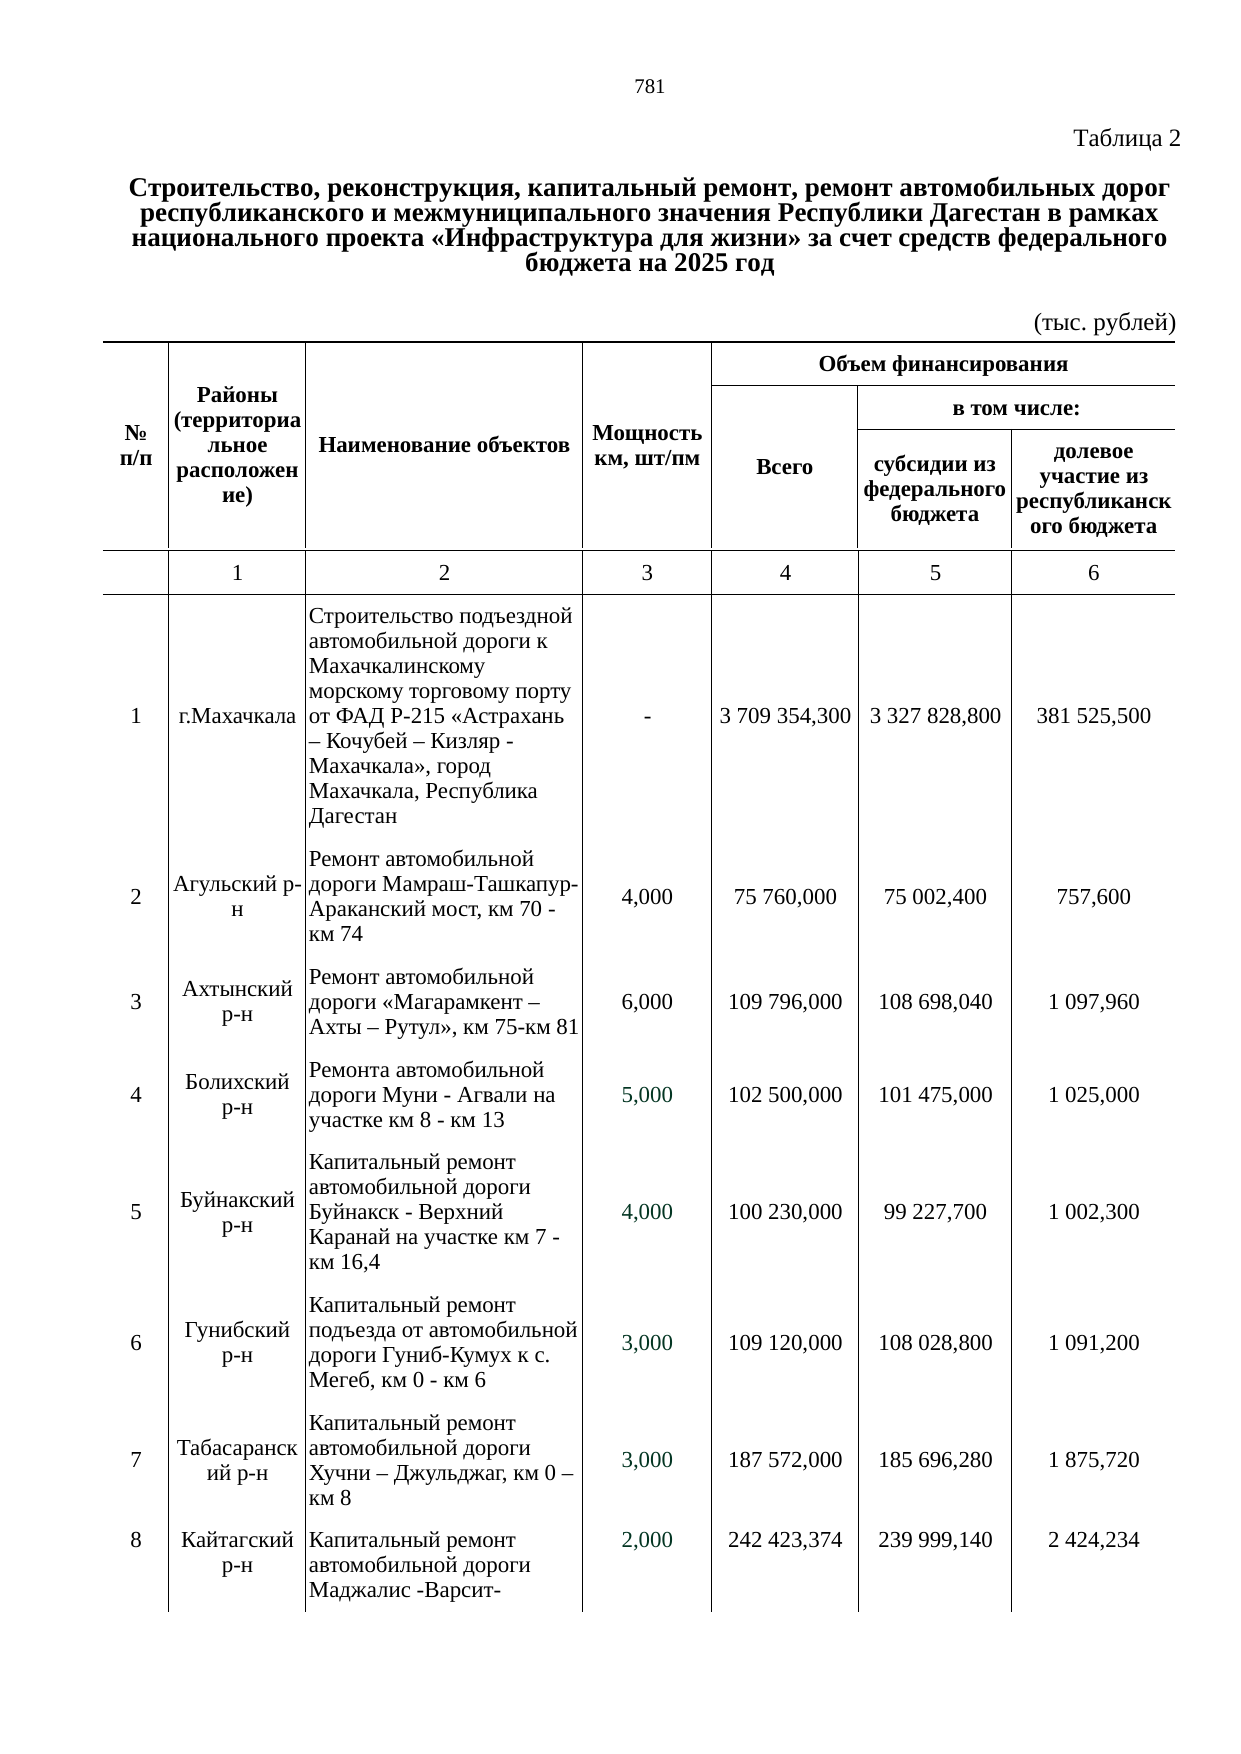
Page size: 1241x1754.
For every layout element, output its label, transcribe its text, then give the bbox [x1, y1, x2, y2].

table_cell Буйнакский р-н [169, 1141, 305, 1283]
table_cell 102 500,000 [712, 1048, 858, 1141]
table_cell 239 999,140 [859, 1519, 1011, 1612]
table_cell 5 [103, 1141, 168, 1283]
table_cell Всего [712, 386, 857, 548]
table_cell 108 698,040 [859, 955, 1011, 1048]
table_cell 6,000 [583, 955, 711, 1048]
table_cell 4 [103, 1048, 168, 1141]
table_cell 7 [103, 1401, 168, 1519]
table_cell 101 475,000 [859, 1048, 1011, 1141]
table_cell Ремонта автомобильной дороги Муни - Агвали на участке км 8 - км 13 [306, 1048, 582, 1141]
table_cell Болихский р-н [169, 1048, 305, 1141]
table_header Объем финансирования [712, 343, 1175, 385]
table_cell 3,000 [583, 1401, 711, 1519]
table_cell Ремонт автомобильной дороги «Магарамкент – Ахты – Рутул», км 75-км 81 [306, 955, 582, 1048]
table_cell Ремонт автомобильной дороги Мамраш-Ташкапур-Араканский мост, км 70 - км 74 [306, 838, 582, 955]
table_cell 5,000 [583, 1048, 711, 1141]
table_cell Гунибский р-н [169, 1284, 305, 1401]
table_header 5 [859, 551, 1011, 594]
table_cell 2,000 [583, 1519, 711, 1612]
table_cell 108 028,800 [859, 1284, 1011, 1401]
table_cell 185 696,280 [859, 1401, 1011, 1519]
table_header 3 [583, 551, 711, 594]
table_header [103, 551, 168, 594]
table_cell 1 091,200 [1012, 1284, 1175, 1401]
table_cell Капитальный ремонт автомобильной дороги Буйнакск - Верхний Каранай на участке км 7 - км 16,4 [306, 1141, 582, 1283]
table_cell 381 525,500 [1012, 595, 1175, 838]
table_header 2 [306, 551, 582, 594]
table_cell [306, 1519, 582, 1612]
table_cell долевое участие из республиканского бюджета [1012, 430, 1175, 548]
table_header Районы (территориальное расположение) [169, 343, 305, 548]
table_cell 1 002,300 [1012, 1141, 1175, 1283]
table_cell 2 [103, 838, 168, 955]
table_cell субсидии из федерального бюджета [858, 430, 1011, 548]
table_cell 3 327 828,800 [859, 595, 1011, 838]
table_cell 4,000 [583, 1141, 711, 1283]
table_cell г.Махачкала [169, 595, 305, 838]
table_cell 109 796,000 [712, 955, 858, 1048]
table_cell 3 709 354,300 [712, 595, 858, 838]
table_cell 1 875,720 [1012, 1401, 1175, 1519]
table_header 1 [169, 551, 305, 594]
table_cell 75 002,400 [859, 838, 1011, 955]
text (тыс. рублей) [118, 310, 1181, 335]
table_cell - [583, 595, 711, 838]
table_cell Капитальный ремонт подъезда от автомобильной дороги Гуниб-Кумух к с. Мегеб, км 0 - км 6 [306, 1284, 582, 1401]
table_cell Агульский р-н [169, 838, 305, 955]
table_cell Кайтагский р-н [169, 1519, 305, 1612]
table_cell 8 [103, 1519, 168, 1612]
table_cell 4,000 [583, 838, 711, 955]
table_header Наименование объектов [306, 343, 582, 548]
table_cell 757,600 [1012, 838, 1175, 955]
table_cell 3 [103, 955, 168, 1048]
table_cell 1 [103, 595, 168, 838]
table_cell 2 424,234 [1012, 1519, 1175, 1612]
table_cell 1 097,960 [1012, 955, 1175, 1048]
text Строительство, реконструкция, капитальный ремонт, ремонт автомобильных дорог республиканского и межмуниципального значения Республики Дагестан в рамках национального проекта «Инфраструктура для жизни» за счет средств федерального бюджета на 2025 год [118, 176, 1181, 276]
table_cell 187 572,000 [712, 1401, 858, 1519]
table_cell 75 760,000 [712, 838, 858, 955]
table_header № п/п [103, 343, 168, 548]
table_cell 1 025,000 [1012, 1048, 1175, 1141]
table_cell Капитальный ремонт автомобильной дороги Хучни – Джульджаг, км 0 – км 8 [306, 1401, 582, 1519]
table_cell Табасаранский р-н [169, 1401, 305, 1519]
table_cell 6 [103, 1284, 168, 1401]
table_cell 100 230,000 [712, 1141, 858, 1283]
table_cell 242 423,374 [712, 1519, 858, 1612]
table_cell в том числе: [858, 386, 1175, 429]
table_cell 3,000 [583, 1284, 711, 1401]
table_header Мощность км, шт/пм [583, 343, 711, 548]
table_header 4 [712, 551, 858, 594]
table_cell 99 227,700 [859, 1141, 1011, 1283]
text Таблица 2 [118, 126, 1181, 151]
table_cell 109 120,000 [712, 1284, 858, 1401]
table_cell Строительство подъездной автомобильной дороги к Махачкалинскому морскому торговому порту от ФАД Р-215 «Астрахань – Кочубей – Кизляр - Махачкала», город Махачкала, Республика Дагестан [306, 595, 582, 838]
table_header 6 [1012, 551, 1175, 594]
table_cell Ахтынский р-н [169, 955, 305, 1048]
